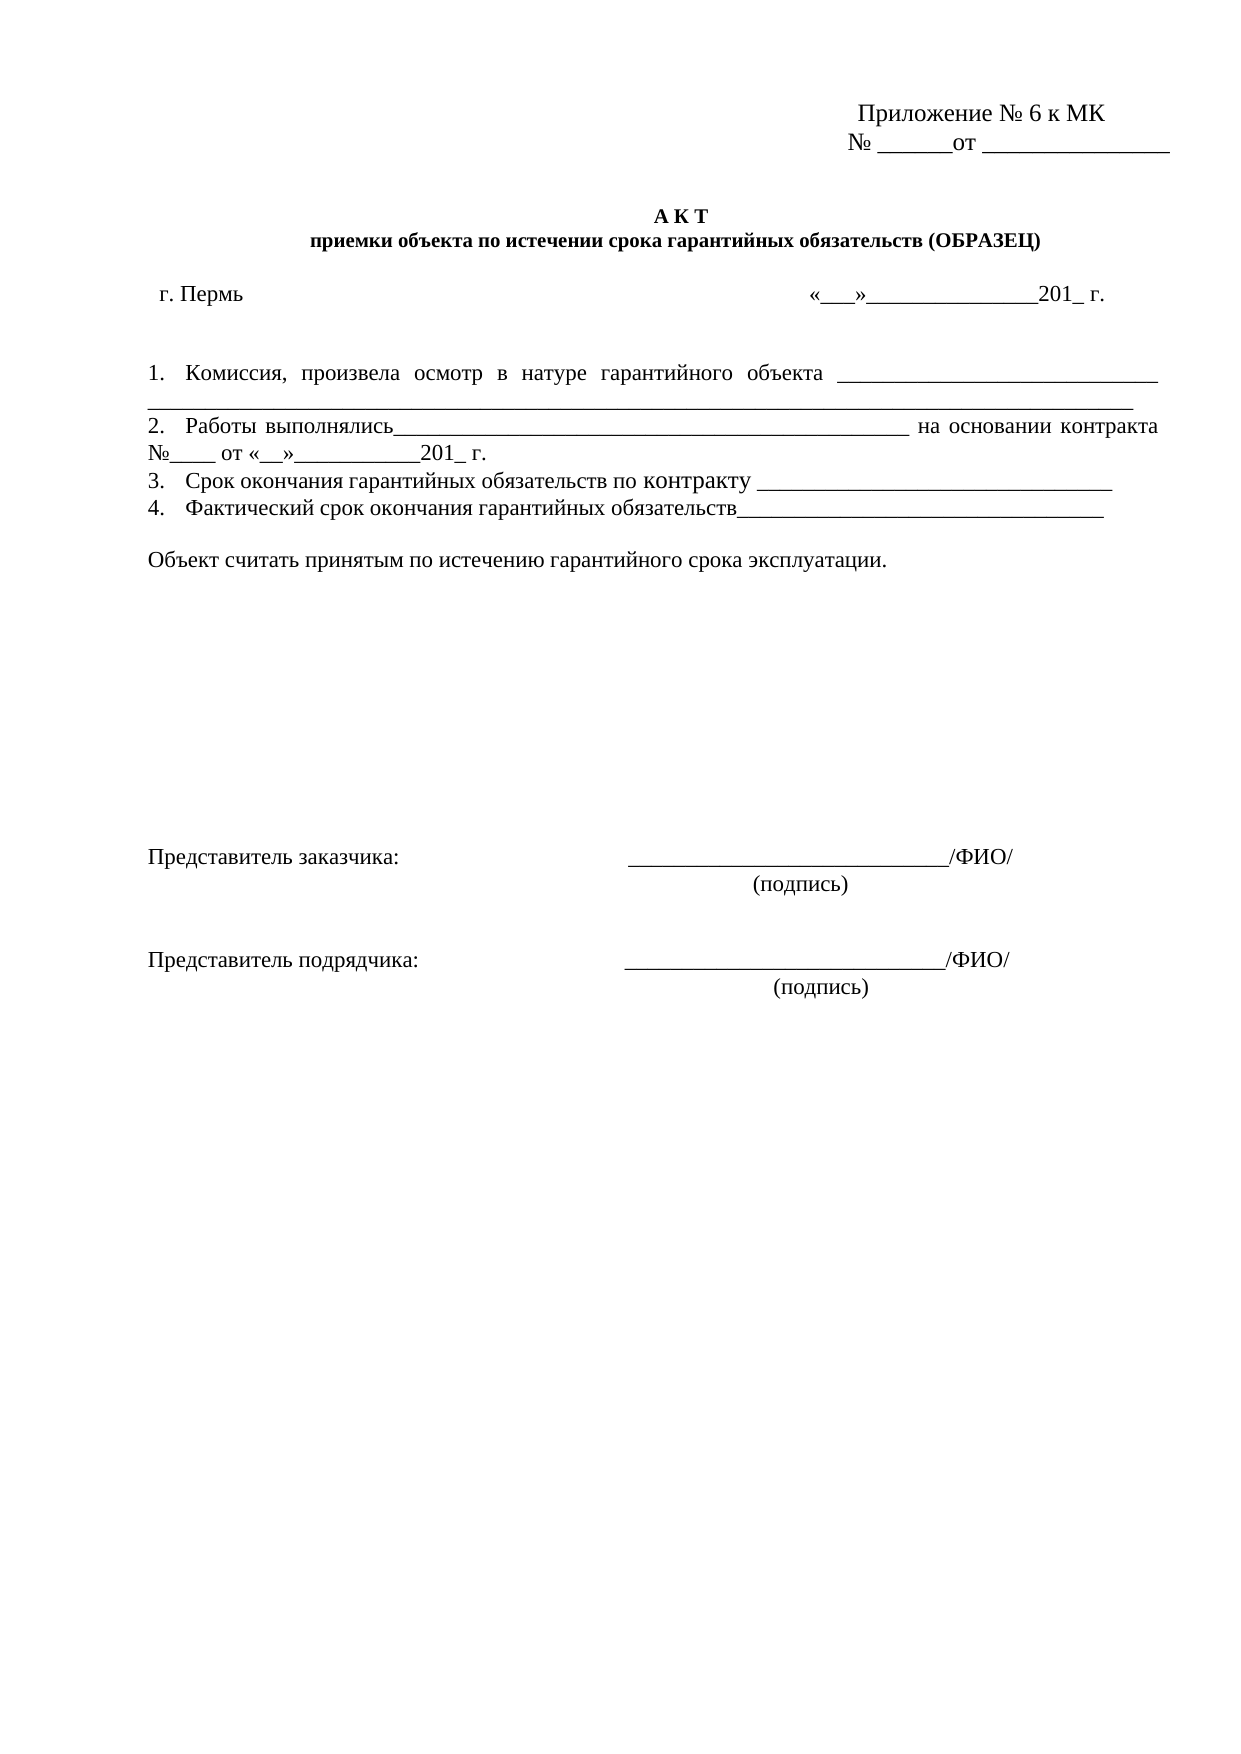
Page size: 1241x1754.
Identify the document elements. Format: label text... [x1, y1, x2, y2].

text Представитель подрядчика: ____________________________/ФИО/ [148, 947, 1159, 973]
text А К Т [118, 203, 1169, 228]
text № ______от _______________ [118, 127, 1169, 155]
text (подпись) [148, 973, 1159, 999]
text Представитель заказчика: ____________________________/ФИО/ [148, 843, 1159, 870]
text Приложение № 6 к МК [118, 98, 1169, 127]
text Объект считать принятым по истечению гарантийного срока эксплуатации. [148, 546, 1159, 573]
text г. Пермь «___»_______________201_ г. [148, 280, 1159, 307]
text (подпись) [148, 870, 1159, 896]
list Фактический срок окончания гарантийных обязательств________________________________ [148, 494, 1159, 520]
text приемки объекта по истечении срока гарантийных обязательств (ОБРАЗЕЦ) [118, 228, 1159, 252]
list Работы выполнялись_____________________________________________ на основании контракта №____ от «__»___________201_ г. [148, 412, 1159, 465]
list Комиссия, произвела осмотр в натуре гарантийного объекта ____________________________ ______________________________________________________________________________________ [148, 359, 1159, 412]
list Срок окончания гарантийных обязательств по контракту _______________________________ [148, 465, 1159, 494]
